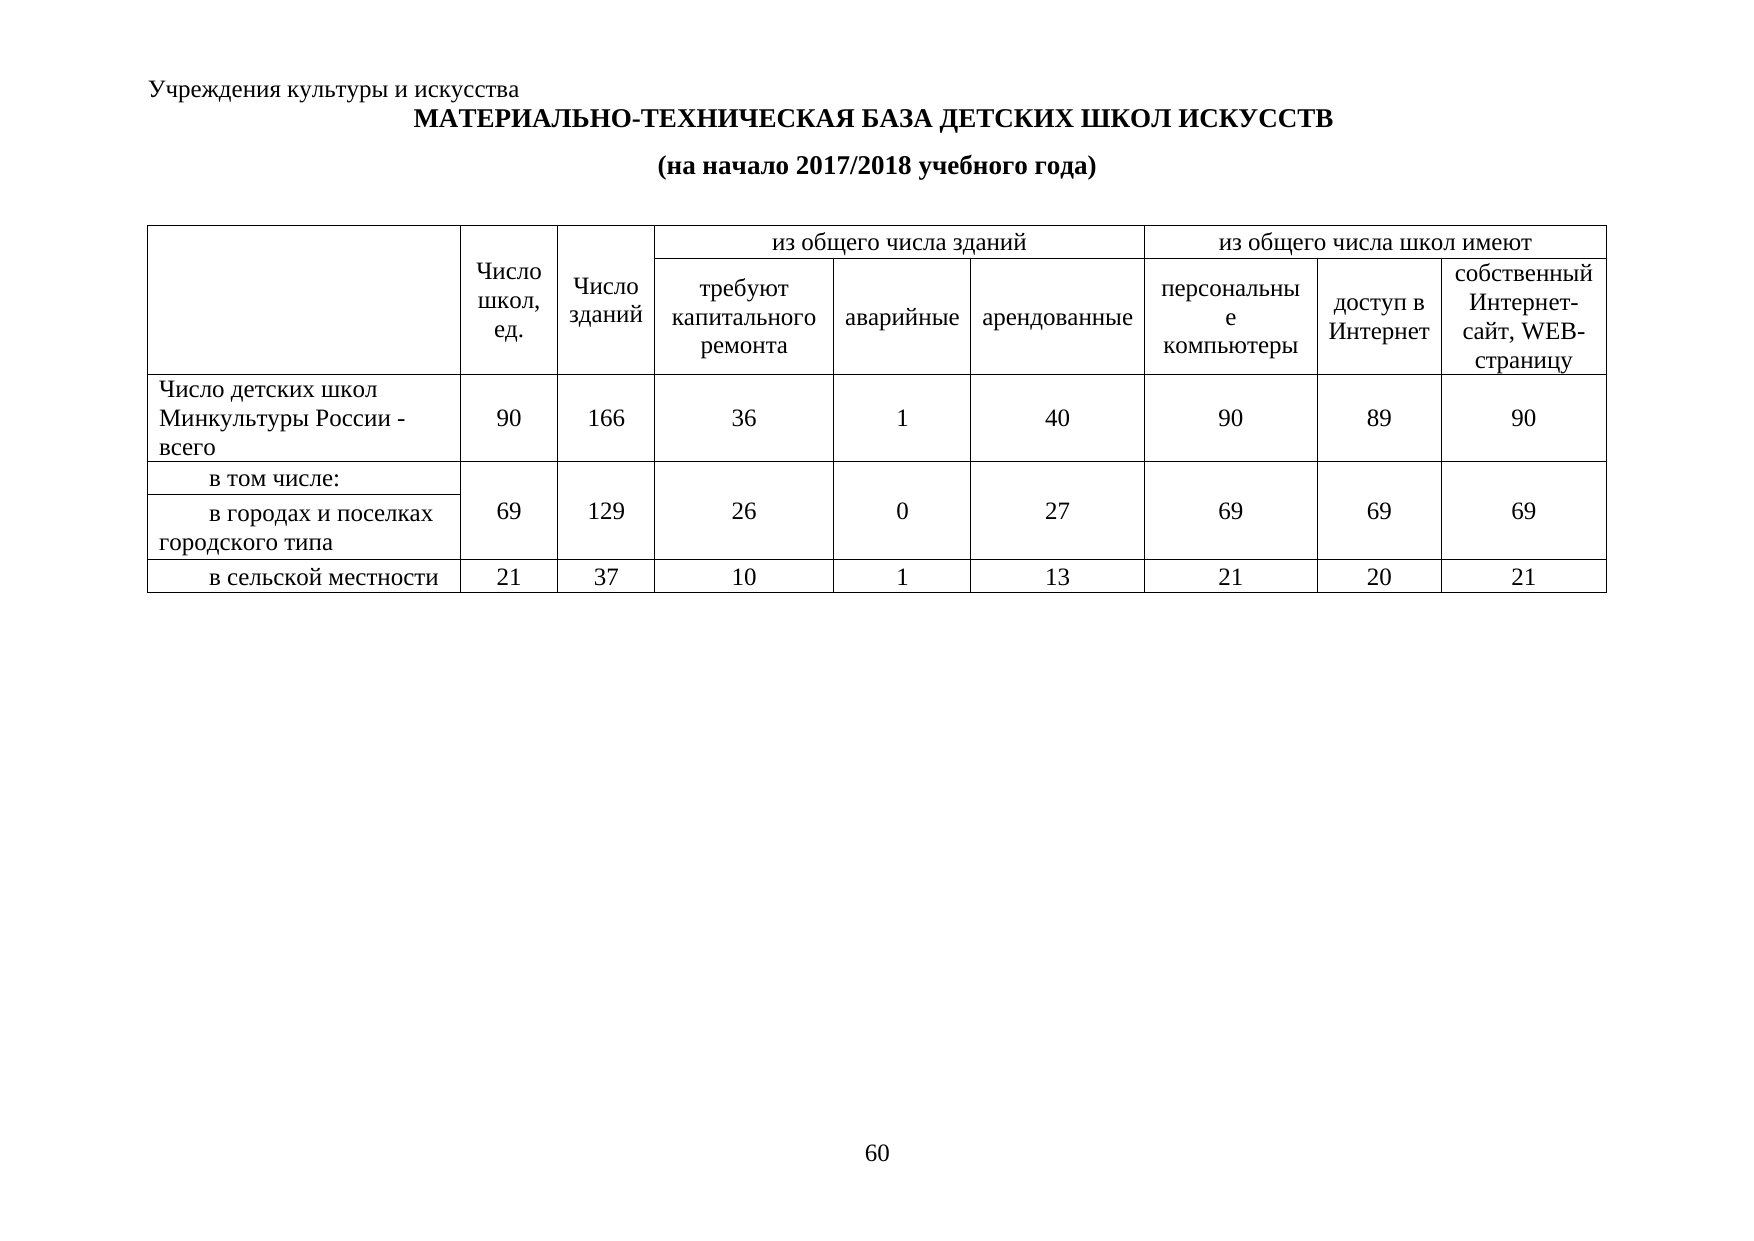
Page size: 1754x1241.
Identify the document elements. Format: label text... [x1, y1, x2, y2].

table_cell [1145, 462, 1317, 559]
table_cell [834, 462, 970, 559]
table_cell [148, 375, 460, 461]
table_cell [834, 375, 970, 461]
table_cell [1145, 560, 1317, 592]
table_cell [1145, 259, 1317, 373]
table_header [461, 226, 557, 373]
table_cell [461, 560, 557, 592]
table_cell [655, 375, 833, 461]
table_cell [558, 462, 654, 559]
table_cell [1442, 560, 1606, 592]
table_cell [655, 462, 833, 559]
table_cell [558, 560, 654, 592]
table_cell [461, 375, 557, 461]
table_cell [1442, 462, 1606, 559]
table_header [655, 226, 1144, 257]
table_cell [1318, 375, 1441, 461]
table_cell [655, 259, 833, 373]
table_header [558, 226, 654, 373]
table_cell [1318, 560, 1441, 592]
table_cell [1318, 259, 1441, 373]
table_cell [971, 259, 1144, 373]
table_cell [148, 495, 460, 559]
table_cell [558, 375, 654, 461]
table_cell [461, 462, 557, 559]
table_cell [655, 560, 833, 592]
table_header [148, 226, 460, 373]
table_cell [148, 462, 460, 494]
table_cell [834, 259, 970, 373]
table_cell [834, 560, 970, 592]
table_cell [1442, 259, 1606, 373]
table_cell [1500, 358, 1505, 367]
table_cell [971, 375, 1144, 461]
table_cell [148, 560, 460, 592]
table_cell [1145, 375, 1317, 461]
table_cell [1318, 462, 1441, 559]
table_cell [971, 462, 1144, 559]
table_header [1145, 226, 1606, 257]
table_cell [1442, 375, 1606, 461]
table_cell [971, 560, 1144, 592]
subtitle МАТЕРИАЛЬНО-ТЕХНИЧЕСКАЯ БАЗА ДЕТСКИХ ШКОЛ ИСКУССТВ (на начало 2017/2018 учебного года) [148, 103, 1606, 180]
